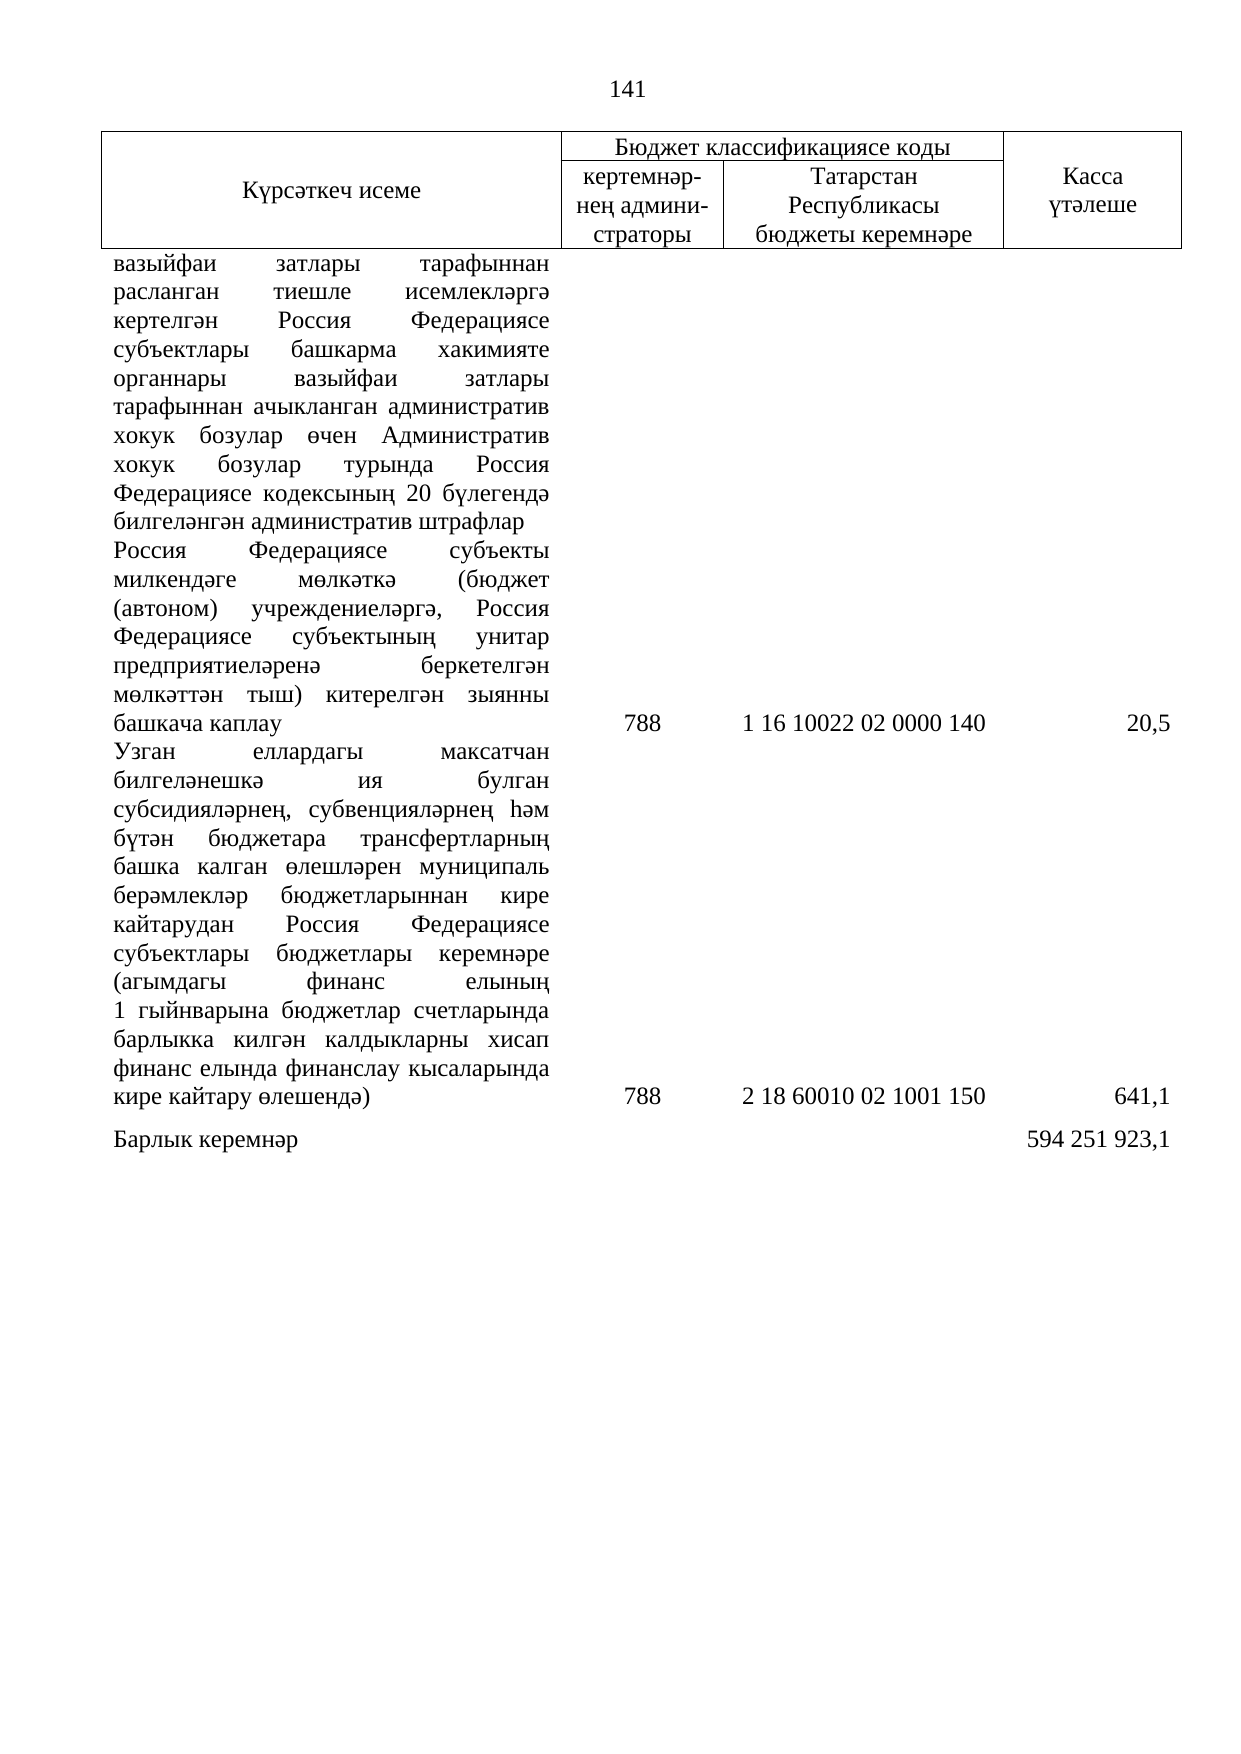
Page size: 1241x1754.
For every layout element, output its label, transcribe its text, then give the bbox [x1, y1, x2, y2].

table_cell Татарстан Республикасы бюджеты керемнәре [724, 161, 1003, 248]
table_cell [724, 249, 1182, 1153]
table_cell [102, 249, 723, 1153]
table_header Касса үтәлеше [1004, 132, 1181, 248]
table_cell кертемнәр-нең админи-страторы [562, 161, 723, 248]
table_header Бюджет классификациясе коды [562, 132, 1003, 160]
table_header Күрсәткеч исеме [102, 132, 561, 248]
